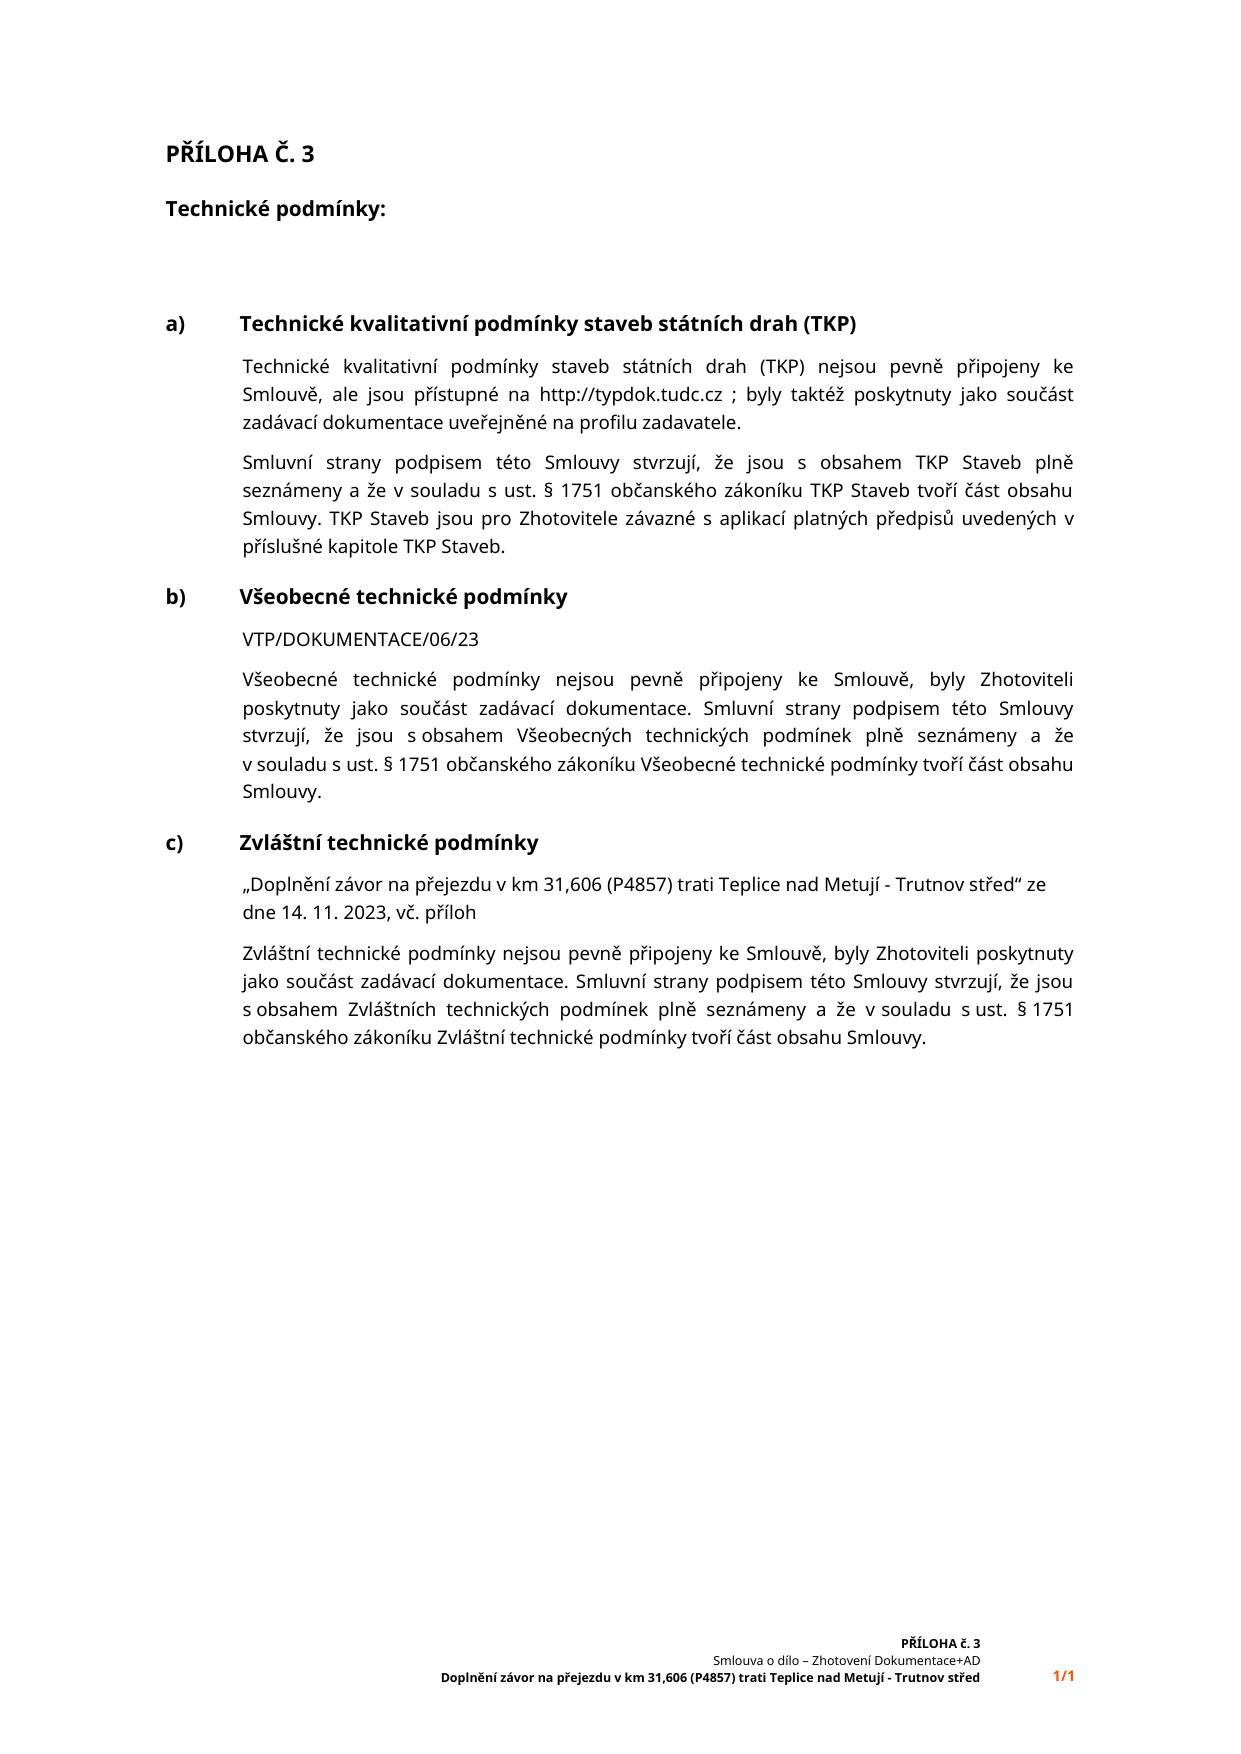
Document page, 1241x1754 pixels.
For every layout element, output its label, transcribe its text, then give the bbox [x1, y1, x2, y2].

text a) Technické kvalitativní podmínky staveb státních drah (TKP) [165, 309, 1075, 338]
text b) Všeobecné technické podmínky [165, 582, 1075, 611]
text Příloha č. 3 [165, 138, 1075, 170]
text Technické kvalitativní podmínky staveb státních drah (TKP) nejsou pevně připojeny ke Smlouvě, ale jsou přístupné na http://typdok.tudc.cz ; byly taktéž poskytnuty jako součást zadávací dokumentace uveřejněné na profilu zadavatele. [242, 353, 1075, 434]
text VTP/DOKUMENTACE/06/23 [242, 626, 1075, 652]
text Technické podmínky: [165, 194, 1075, 222]
text Smluvní strany podpisem této Smlouvy stvrzují, že jsou s obsahem TKP Staveb plně seznámeny a že v souladu s ust. § 1751 občanského zákoníku TKP Staveb tvoří část obsahu Smlouvy. TKP Staveb jsou pro Zhotovitele závazné s aplikací platných předpisů uvedených v příslušné kapitole TKP Staveb. [242, 449, 1075, 559]
text Zvláštní technické podmínky nejsou pevně připojeny ke Smlouvě, byly Zhotoviteli poskytnuty jako součást zadávací dokumentace. Smluvní strany podpisem této Smlouvy stvrzují, že jsou s obsahem Zvláštních technických podmínek plně seznámeny a že v souladu s ust. § 1751 občanského zákoníku Zvláštní technické podmínky tvoří část obsahu Smlouvy. [242, 940, 1075, 1049]
text Všeobecné technické podmínky nejsou pevně připojeny ke Smlouvě, byly Zhotoviteli poskytnuty jako součást zadávací dokumentace. Smluvní strany podpisem této Smlouvy stvrzují, že jsou s obsahem Všeobecných technických podmínek plně seznámeny a že v souladu s ust. § 1751 občanského zákoníku Všeobecné technické podmínky tvoří část obsahu Smlouvy. [242, 667, 1075, 804]
text c) Zvláštní technické podmínky [165, 828, 1075, 856]
text „Doplnění závor na přejezdu v km 31,606 (P4857) trati Teplice nad Metují - Trutnov střed“ ze dne 14. 11. 2023, vč. příloh [242, 871, 1075, 925]
